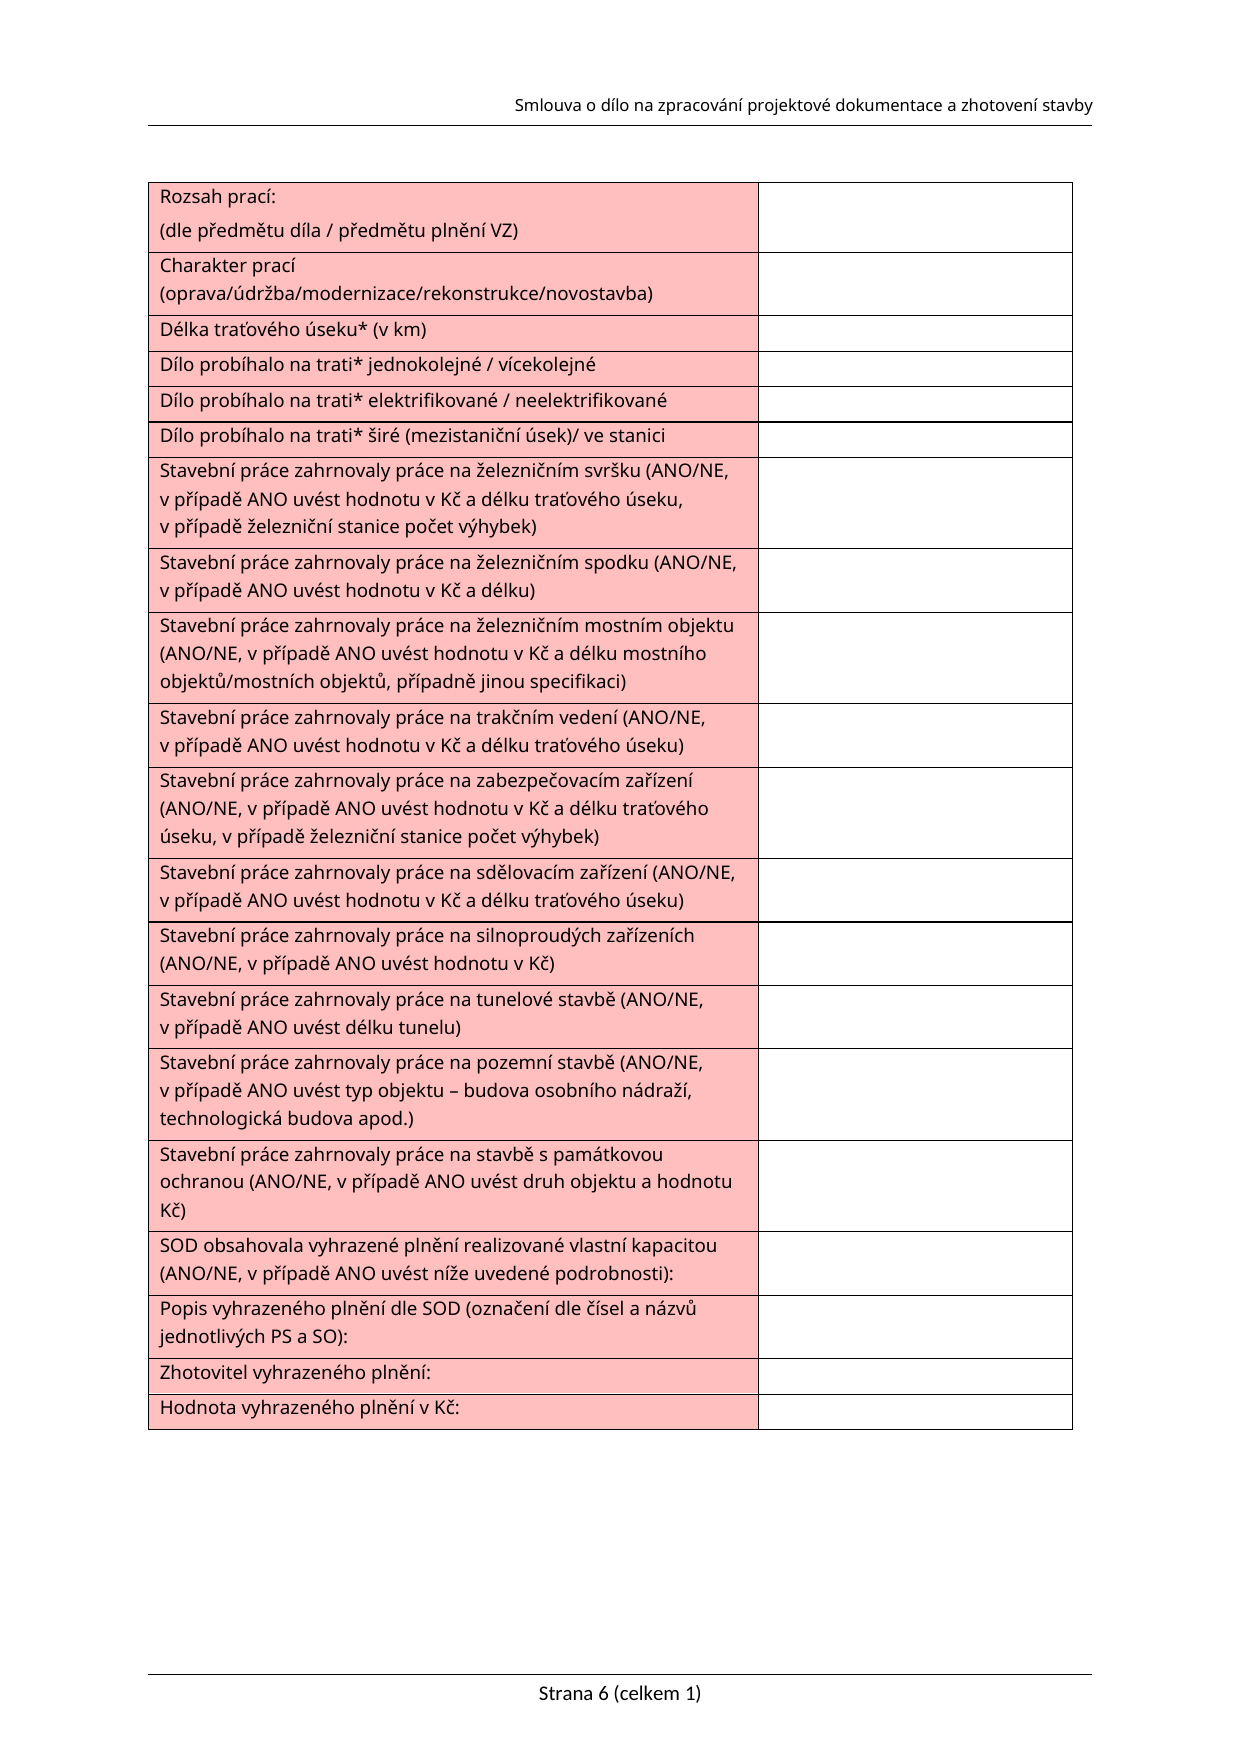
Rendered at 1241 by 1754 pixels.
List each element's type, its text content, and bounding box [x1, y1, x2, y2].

table_cell SOD obsahovala vyhrazené plnění realizované vlastní kapacitou (ANO/NE, v případě ANO uvést níže uvedené podrobnosti): [149, 1232, 758, 1295]
table_cell Hodnota vyhrazeného plnění v Kč: [149, 1395, 758, 1429]
table_cell [759, 458, 1072, 548]
table_cell Stavební práce zahrnovaly práce na železničním mostním objektu (ANO/NE, v případě ANO uvést hodnotu v Kč a délku mostního objektů/mostních objektů, případně jinou specifikaci) [149, 613, 758, 703]
table_cell Zhotovitel vyhrazeného plnění: [149, 1359, 758, 1393]
table_header Rozsah prací: (dle předmětu díla / předmětu plnění VZ) [149, 183, 758, 252]
table_cell [759, 1141, 1072, 1231]
table_cell [759, 316, 1072, 351]
table_cell [759, 549, 1072, 612]
table_cell [759, 1049, 1072, 1140]
table_cell [759, 768, 1072, 858]
table_cell [759, 859, 1072, 921]
table_cell [759, 923, 1072, 985]
table_cell Stavební práce zahrnovaly práce na sdělovacím zařízení (ANO/NE, v případě ANO uvést hodnotu v Kč a délku traťového úseku) [149, 859, 758, 921]
table_cell Stavební práce zahrnovaly práce na stavbě s památkovou ochranou (ANO/NE, v případě ANO uvést druh objektu a hodnotu Kč) [149, 1141, 758, 1231]
table_cell [759, 253, 1072, 315]
table_header [759, 183, 1072, 252]
table_cell Stavební práce zahrnovaly práce na železničním svršku (ANO/NE, v případě ANO uvést hodnotu v Kč a délku traťového úseku, v případě železniční stanice počet výhybek) [149, 458, 758, 548]
table_cell Charakter prací (oprava/údržba/modernizace/rekonstrukce/novostavba) [149, 253, 758, 315]
table_cell Stavební práce zahrnovaly práce na zabezpečovacím zařízení (ANO/NE, v případě ANO uvést hodnotu v Kč a délku traťového úseku, v případě železniční stanice počet výhybek) [149, 768, 758, 858]
table_cell Dílo probíhalo na trati* širé (mezistaniční úsek)/ ve stanici [149, 423, 758, 457]
table_cell [759, 1232, 1072, 1295]
table_cell Dílo probíhalo na trati* elektrifikované / neelektrifikované [149, 387, 758, 421]
table_cell Stavební práce zahrnovaly práce na silnoproudých zařízeních (ANO/NE, v případě ANO uvést hodnotu v Kč) [149, 923, 758, 985]
table_cell [759, 1359, 1072, 1393]
table_cell [759, 704, 1072, 767]
table_cell Délka traťového úseku* (v km) [149, 316, 758, 351]
table_cell [759, 986, 1072, 1048]
table_cell [759, 1395, 1072, 1429]
table_cell [759, 613, 1072, 703]
table_cell Dílo probíhalo na trati* jednokolejné / vícekolejné [149, 352, 758, 386]
table_cell [759, 387, 1072, 421]
table_cell Popis vyhrazeného plnění dle SOD (označení dle čísel a názvů jednotlivých PS a SO): [149, 1296, 758, 1358]
table_cell [759, 423, 1072, 457]
table_cell Stavební práce zahrnovaly práce na tunelové stavbě (ANO/NE, v případě ANO uvést délku tunelu) [149, 986, 758, 1048]
table_cell Stavební práce zahrnovaly práce na železničním spodku (ANO/NE, v případě ANO uvést hodnotu v Kč a délku) [149, 549, 758, 612]
table_cell Stavební práce zahrnovaly práce na trakčním vedení (ANO/NE, v případě ANO uvést hodnotu v Kč a délku traťového úseku) [149, 704, 758, 767]
table_cell [759, 1296, 1072, 1358]
table_cell Stavební práce zahrnovaly práce na pozemní stavbě (ANO/NE, v případě ANO uvést typ objektu – budova osobního nádraží, technologická budova apod.) [149, 1049, 758, 1140]
table_cell [759, 352, 1072, 386]
